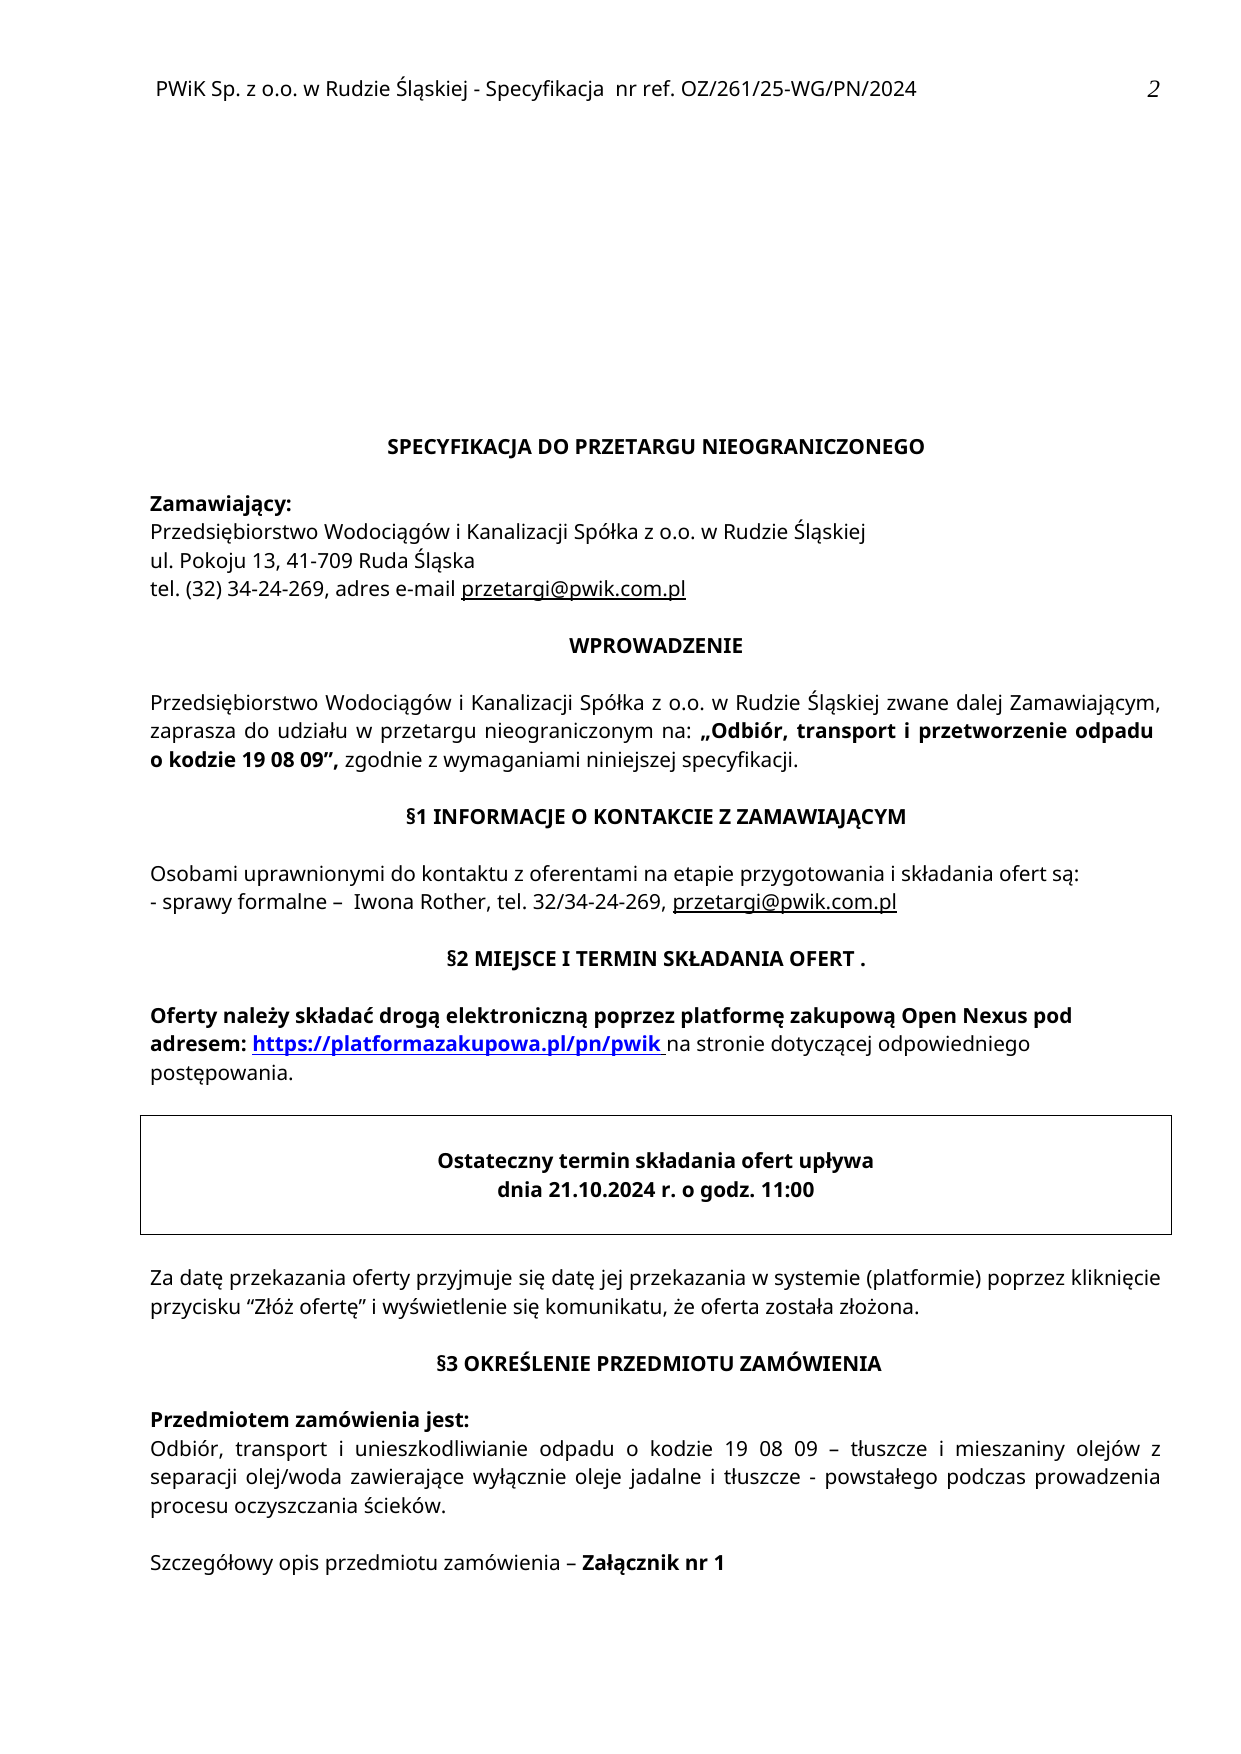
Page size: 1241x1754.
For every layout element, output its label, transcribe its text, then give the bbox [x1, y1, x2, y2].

text Zamawiający: [150, 489, 1162, 517]
text Przedmiotem zamówienia jest: [150, 1406, 1162, 1434]
text WPROWADZENIE [150, 631, 1162, 659]
text Przedsiębiorstwo Wodociągów i Kanalizacji Spółka z o.o. w Rudzie Śląskiej [150, 517, 1162, 546]
text Przedsiębiorstwo Wodociągów i Kanalizacji Spółka z o.o. w Rudzie Śląskiej zwane dalej Zamawiającym, zaprasza do udziału w przetargu nieograniczonym na: „Odbiór, transport i przetworzenie odpadu o kodzie 19 08 09”, zgodnie z wymaganiami niniejszej specyfikacji. [150, 688, 1162, 773]
text §3 OKREŚLENIE PRZEDMIOTU ZAMÓWIENIA [150, 1349, 1162, 1377]
text Ostateczny termin składania ofert upływa [141, 1143, 1171, 1172]
text §2 MIEJSCE I TERMIN SKŁADANIA OFERT . [150, 944, 1162, 973]
text Osobami uprawnionymi do kontaktu z oferentami na etapie przygotowania i składania ofert są: [150, 859, 1162, 887]
text Za datę przekazania oferty przyjmuje się datę jej przekazania w systemie (platformie) poprzez kliknięcie przycisku “Złóż ofertę” i wyświetlenie się komunikatu, że oferta została złożona. [150, 1263, 1162, 1320]
text Odbiór, transport i unieszkodliwianie odpadu o kodzie 19 08 09 – tłuszcze i mieszaniny olejów z separacji olej/woda zawierające wyłącznie oleje jadalne i tłuszcze - powstałego podczas prowadzenia procesu oczyszczania ścieków. [150, 1434, 1162, 1519]
text tel. (32) 34-24-269, adres e-mail przetargi@pwik.com.pl [150, 574, 1162, 603]
text Szczegółowy opis przedmiotu zamówienia – Załącznik nr 1 [150, 1548, 1162, 1576]
text §1 INFORMACJE O KONTAKCIE Z ZAMAWIAJĄCYM [150, 802, 1162, 830]
text SPECYFIKACJA DO PRZETARGU NIEOGRANICZONEGO [150, 432, 1162, 461]
text Oferty należy składać drogą elektroniczną poprzez platformę zakupową Open Nexus pod adresem: https://platformazakupowa.pl/pn/pwik na stronie dotyczącej odpowiedniego postępowania. [150, 1001, 1162, 1086]
text dnia 21.10.2024 r. o godz. 11:00 [141, 1172, 1171, 1203]
text - sprawy formalne – Iwona Rother, tel. 32/34-24-269, przetargi@pwik.com.pl [150, 887, 1162, 916]
text ul. Pokoju 13, 41-709 Ruda Śląska [150, 546, 1162, 574]
